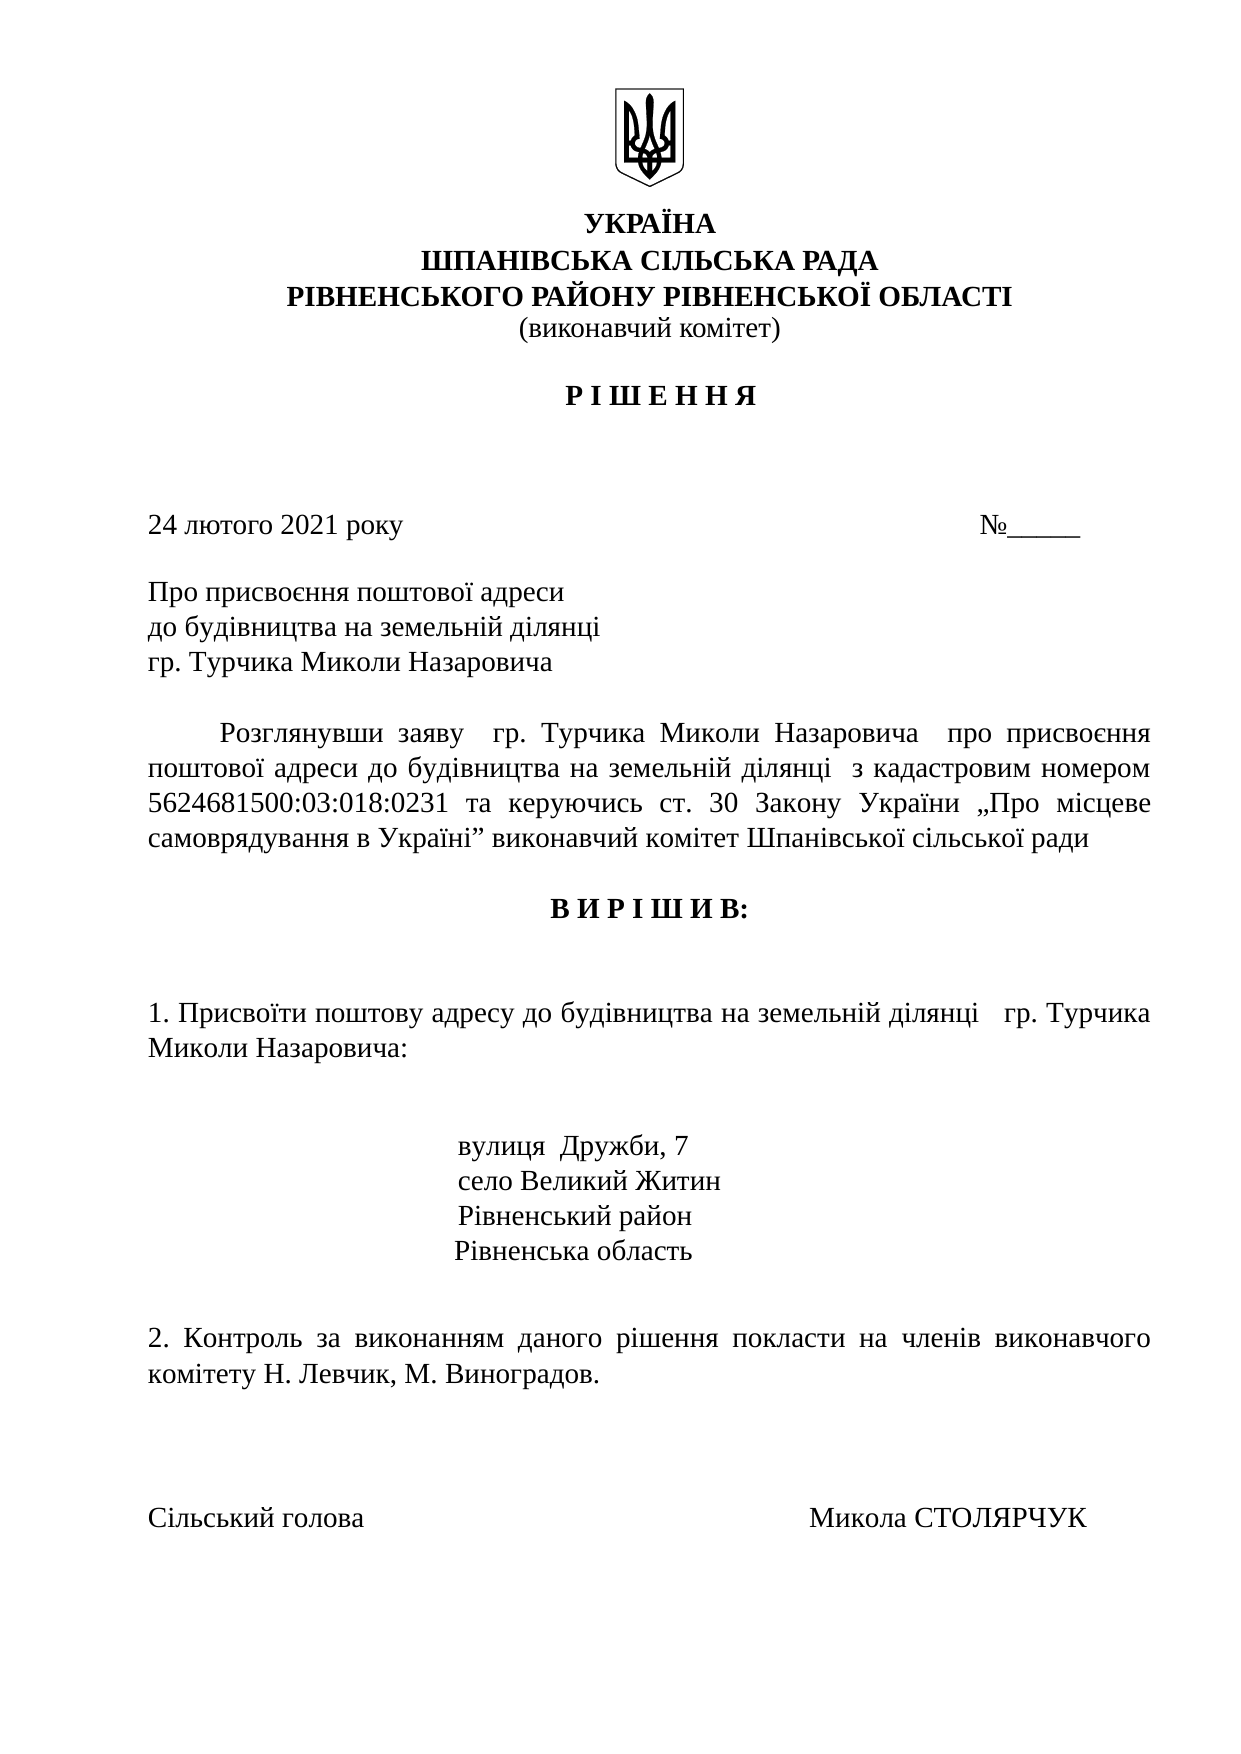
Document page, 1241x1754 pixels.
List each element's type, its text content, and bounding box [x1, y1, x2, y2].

text 2. Контроль за виконанням даного рішення покласти на членів виконавчого комітету Н. Левчик, М. Виноградов. [148, 1321, 1152, 1389]
text В И Р І Ш И В: [148, 891, 1152, 924]
text Рівненський район [148, 1198, 1152, 1232]
text Рівненська область [148, 1233, 1152, 1267]
text Розглянувши заяву гр. Турчика Миколи Назаровича про присвоєння поштової адреси до будівництва на земельній ділянці з кадастровим номером 5624681500:03:018:0231 та керуючись ст. 30 Закону України „Про місцеве самоврядування в Україні” виконавчий комітет Шпанівської сільської ради [148, 715, 1152, 854]
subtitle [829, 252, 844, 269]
text РІВНЕНСЬКОГО РАЙОНУ РІВНЕНСЬКОЇ ОБЛАСТІ [148, 288, 1152, 311]
text до будівництва на земельній ділянці [148, 609, 1152, 643]
text гр. Турчика Миколи Назаровича [148, 644, 1152, 678]
text 1. Присвоїти поштову адресу до будівництва на земельній ділянці гр. Турчика Миколи Назаровича: [148, 995, 1152, 1063]
text 24 лютого 2021 року №_____ [148, 507, 1152, 541]
text Р І Ш Е Н Н Я [148, 378, 1152, 411]
text село Великий Житин [148, 1163, 1152, 1197]
text Україна [148, 206, 1152, 240]
text вулиця Дружби, 7 [148, 1128, 1152, 1161]
text (виконавчий комітет) [148, 311, 1152, 344]
subtitle ШПАНІВСЬКА сільська рада [148, 252, 838, 275]
text Сільський голова Микола СТОЛЯРЧУК [148, 1500, 1152, 1533]
text Про присвоєння поштової адреси [148, 574, 1152, 608]
subtitle ШПАНІВСЬКА сільська рада [856, 252, 1152, 275]
